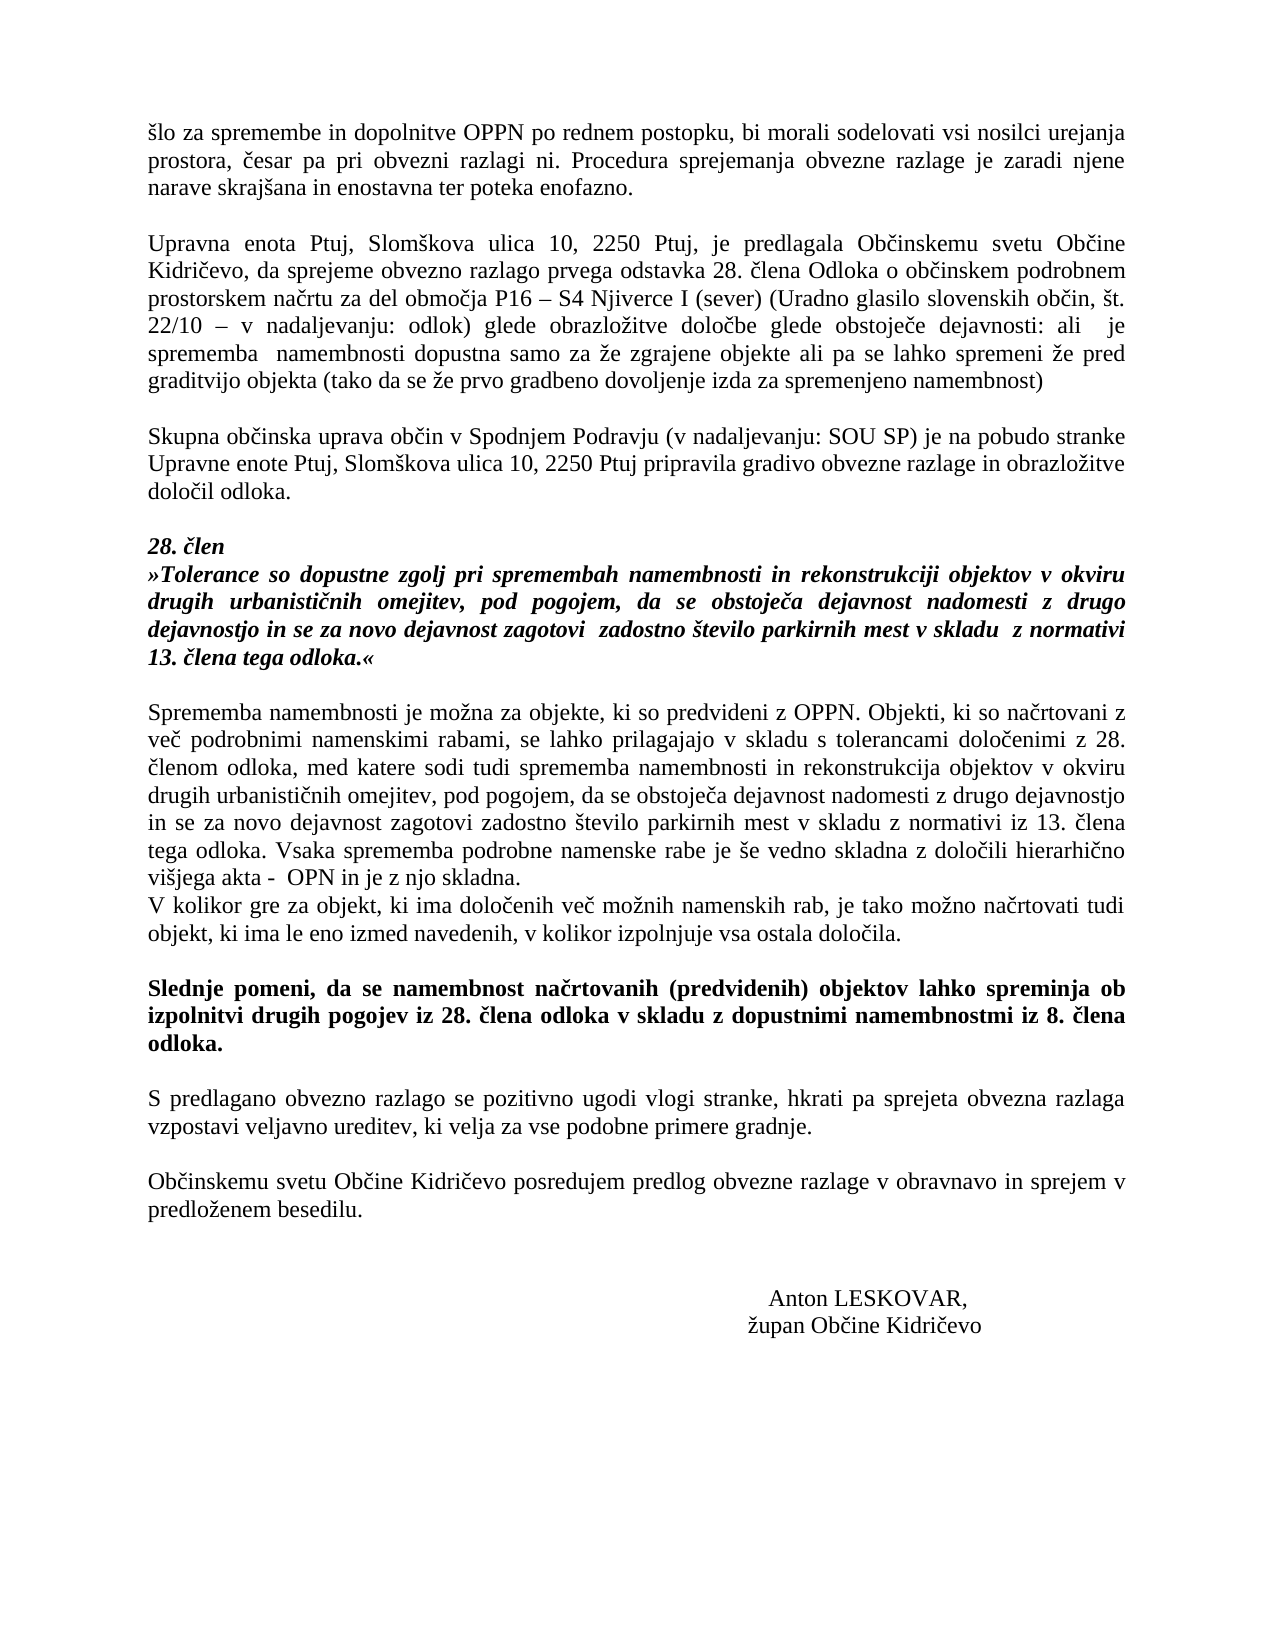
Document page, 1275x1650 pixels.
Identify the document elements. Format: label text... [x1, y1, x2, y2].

text S predlagano obvezno razlago se pozitivno ugodi vlogi stranke, hkrati pa sprejeta obvezna razlaga vzpostavi veljavno ureditev, ki velja za vse podobne primere gradnje. [148, 1084, 1127, 1139]
text Upravna enota Ptuj, Slomškova ulica 10, 2250 Ptuj, je predlagala Občinskemu svetu Občine Kidričevo, da sprejeme obvezno razlago prvega odstavka 28. člena Odloka o občinskem podrobnem prostorskem načrtu za del območja P16 – S4 Njiverce I (sever) (Uradno glasilo slovenskih občin, št. 22/10 – v nadaljevanju: odlok) glede obrazložitve določbe glede obstoječe dejavnosti: ali je sprememba namembnosti dopustna samo za že zgrajene objekte ali pa se lahko spremeni že pred graditvijo objekta (tako da se že prvo gradbeno dovoljenje izda za spremenjeno namembnost) [148, 228, 1127, 394]
text župan Občine Kidričevo [148, 1312, 1127, 1339]
text Slednje pomeni, da se namembnost načrtovanih (predvidenih) objektov lahko spreminja ob izpolnitvi drugih pogojev iz 28. člena odloka v skladu z dopustnimi namembnostmi iz 8. člena odloka. [148, 974, 1127, 1057]
text 28. člen [148, 532, 1127, 560]
text Skupna občinska uprava občin v Spodnjem Podravju (v nadaljevanju: SOU SP) je na pobudo stranke Upravne enote Ptuj, Slomškova ulica 10, 2250 Ptuj pripravila gradivo obvezne razlage in obrazložitve določil odloka. [148, 422, 1127, 504]
text Anton LESKOVAR, [148, 1284, 1127, 1312]
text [148, 118, 1127, 201]
text V kolikor gre za objekt, ki ima določenih več možnih namenskih rab, je tako možno načrtovati tudi objekt, ki ima le eno izmed navedenih, v kolikor izpolnjuje vsa ostala določila. [148, 891, 1127, 946]
text »Tolerance so dopustne zgolj pri spremembah namembnosti in rekonstrukciji objektov v okviru drugih urbanističnih omejitev, pod pogojem, da se obstoječa dejavnost nadomesti z drugo dejavnostjo in se za novo dejavnost zagotovi zadostno število parkirnih mest v skladu z normativi 13. člena tega odloka.« [148, 560, 1127, 670]
text Sprememba namembnosti je možna za objekte, ki so predvideni z OPPN. Objekti, ki so načrtovani z več podrobnimi namenskimi rabami, se lahko prilagajajo v skladu s tolerancami določenimi z 28. členom odloka, med katere sodi tudi sprememba namembnosti in rekonstrukcija objektov v okviru drugih urbanističnih omejitev, pod pogojem, da se obstoječa dejavnost nadomesti z drugo dejavnostjo in se za novo dejavnost zagotovi zadostno število parkirnih mest v skladu z normativi iz 13. člena tega odloka. Vsaka sprememba podrobne namenske rabe je še vedno skladna z določili hierarhično višjega akta - OPN in je z njo skladna. [148, 698, 1127, 891]
text Občinskemu svetu Občine Kidričevo posredujem predlog obvezne razlage v obravnavo in sprejem v predloženem besedilu. [148, 1167, 1127, 1222]
